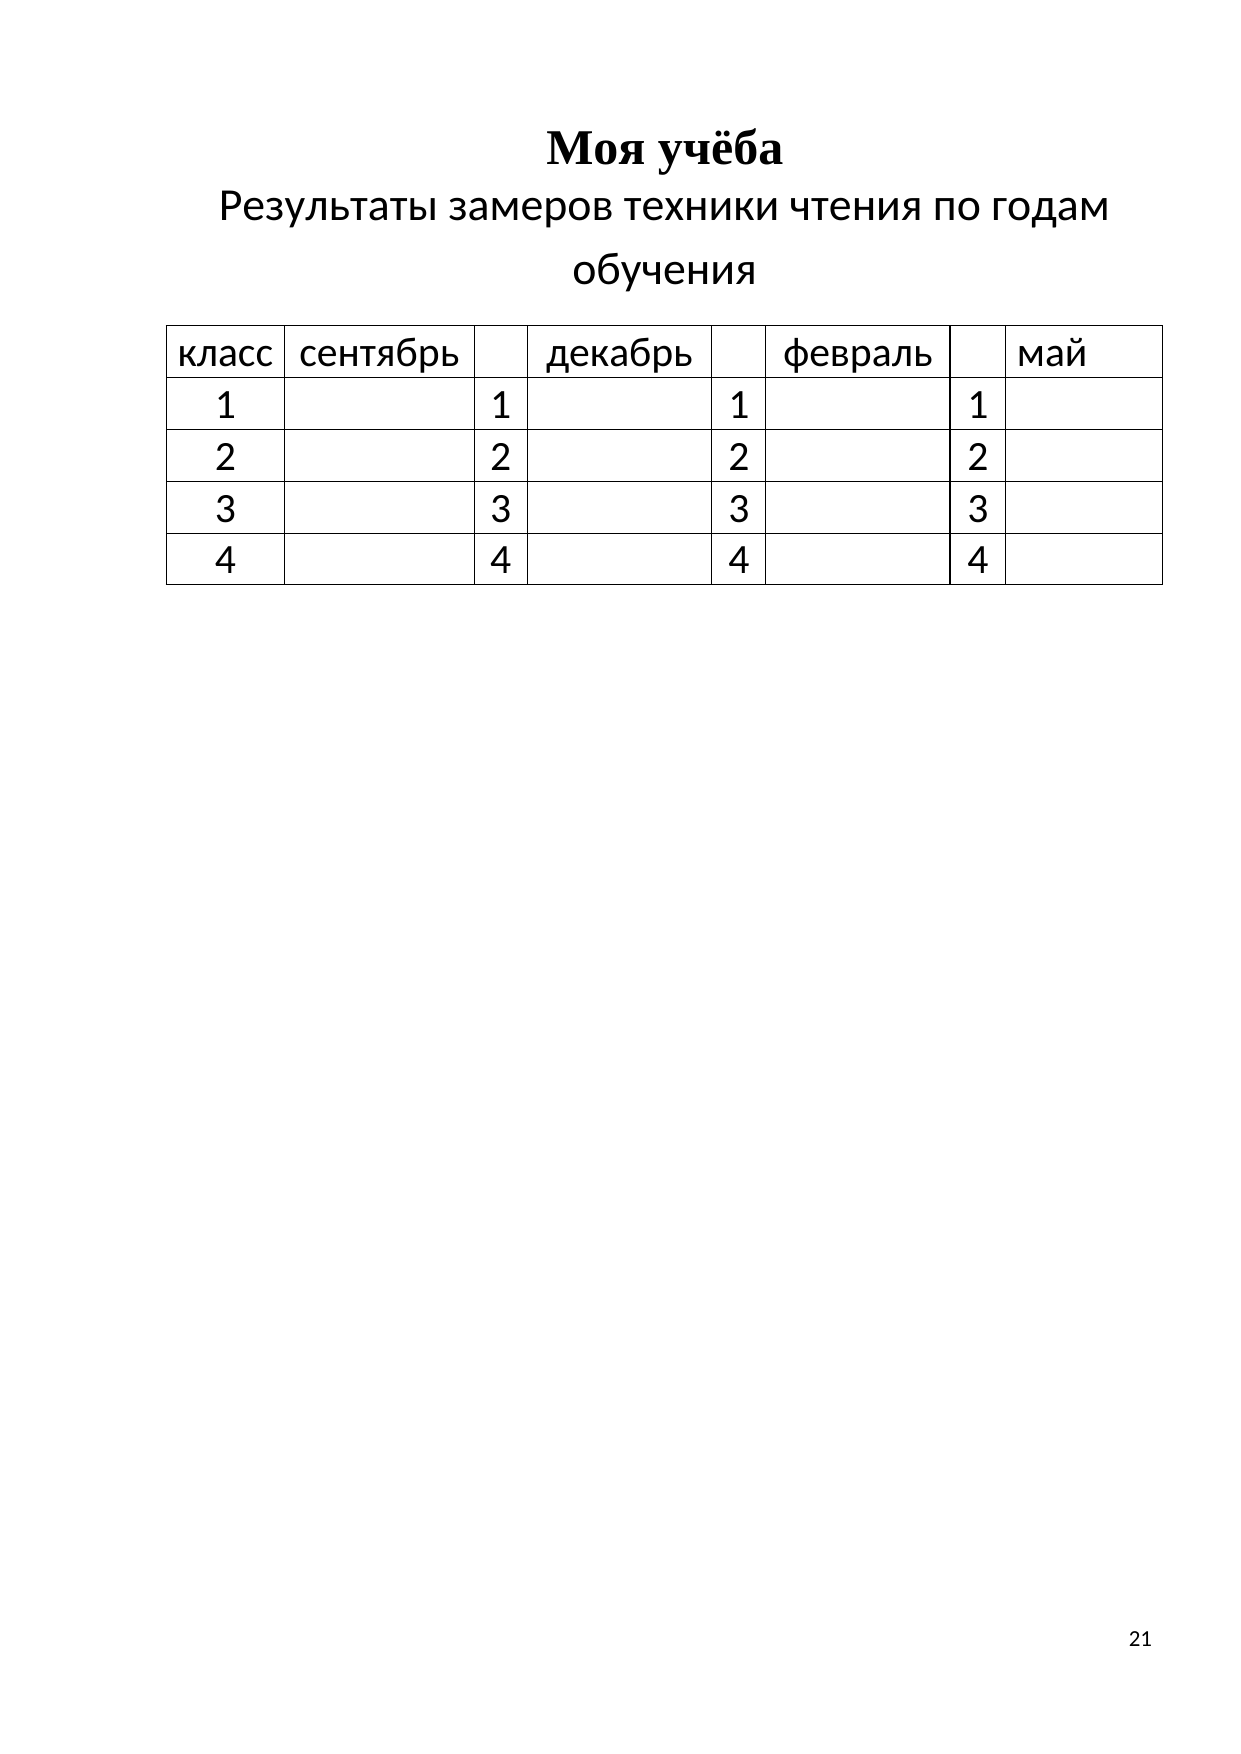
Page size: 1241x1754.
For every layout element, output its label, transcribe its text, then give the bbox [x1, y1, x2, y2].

table_header февраль [766, 326, 949, 377]
table_cell 1 [475, 378, 527, 429]
table_cell [766, 534, 949, 584]
table_cell [528, 430, 711, 481]
table_header [475, 326, 527, 377]
table_cell 4 [712, 534, 765, 584]
table_cell [528, 378, 711, 429]
table_cell [528, 482, 711, 532]
table_cell 3 [712, 482, 765, 532]
table_cell 4 [475, 534, 527, 584]
table_cell 2 [475, 430, 527, 481]
table_cell 3 [167, 482, 284, 532]
table_cell [766, 430, 949, 481]
table_header декабрь [528, 326, 711, 377]
table_cell [285, 378, 474, 429]
text Результаты замеров техники чтения по годам обучения [177, 176, 1152, 296]
table_cell 3 [475, 482, 527, 532]
table_header сентябрь [285, 326, 474, 377]
table_cell [766, 482, 949, 532]
table_cell [285, 430, 474, 481]
text Моя учёба [177, 118, 1152, 176]
table_header класс [167, 326, 284, 377]
table_cell 2 [951, 430, 1005, 481]
table_cell 2 [167, 430, 284, 481]
table_cell 1 [712, 378, 765, 429]
table_cell [1006, 534, 1162, 584]
table_cell [285, 534, 474, 584]
table_cell [285, 482, 474, 532]
table_cell [1006, 482, 1162, 532]
table_cell 1 [167, 378, 284, 429]
table_cell 2 [712, 430, 765, 481]
table_header [712, 326, 765, 377]
table_cell 1 [951, 378, 1005, 429]
table_cell [766, 378, 949, 429]
table_cell [528, 534, 711, 584]
table_cell 3 [951, 482, 1005, 532]
table_header май [1006, 326, 1162, 377]
table_header [951, 326, 1005, 377]
table_cell [1006, 430, 1162, 481]
table_cell 4 [951, 534, 1005, 584]
table_cell [1006, 378, 1162, 429]
table_cell 4 [167, 534, 284, 584]
